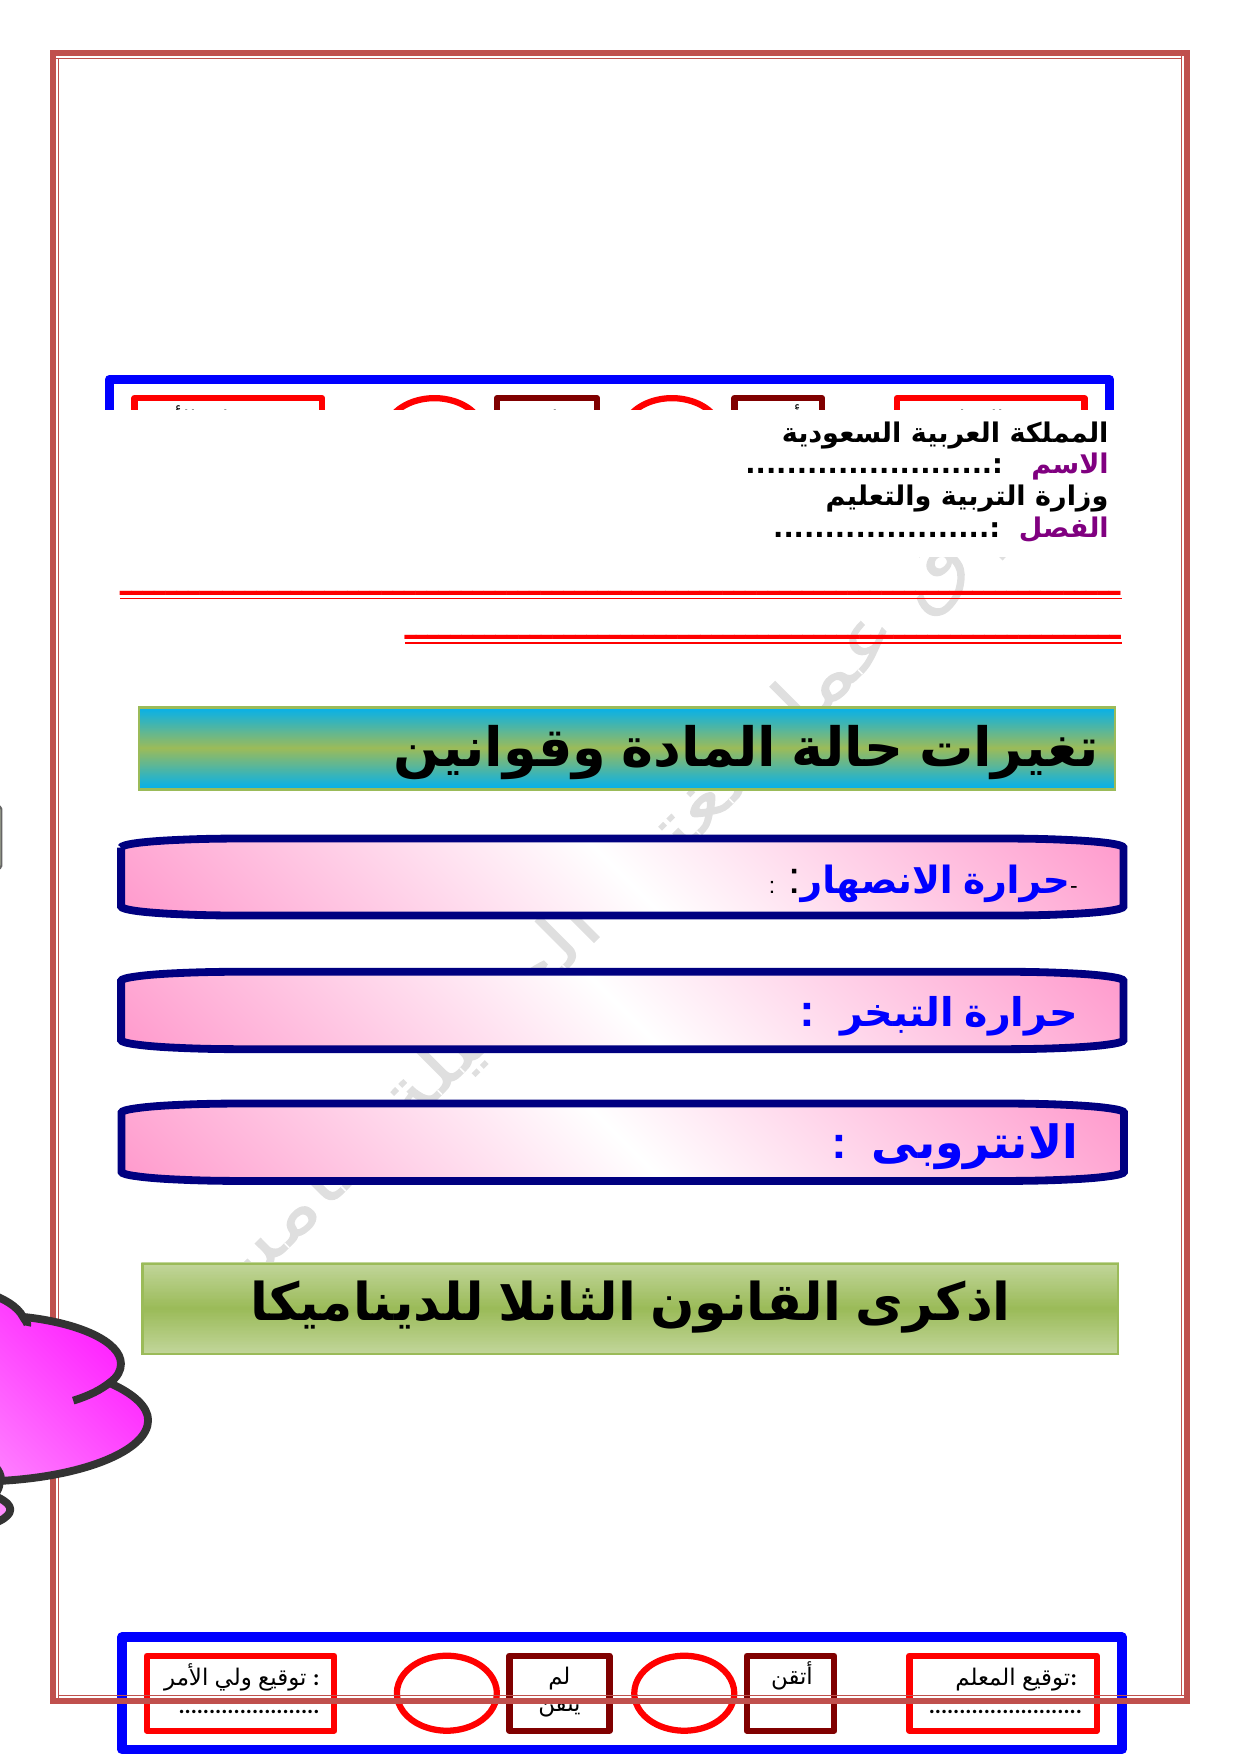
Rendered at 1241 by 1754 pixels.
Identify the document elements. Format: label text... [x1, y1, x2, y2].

text ـــــــــــــــــــــــــــــــــــــــــــــــــــــــــــــــــــــــــــــــــــــــــــــــــــــــــــــــــــــــــــــــــــــــــــــــــــــــ [118, 564, 1122, 647]
